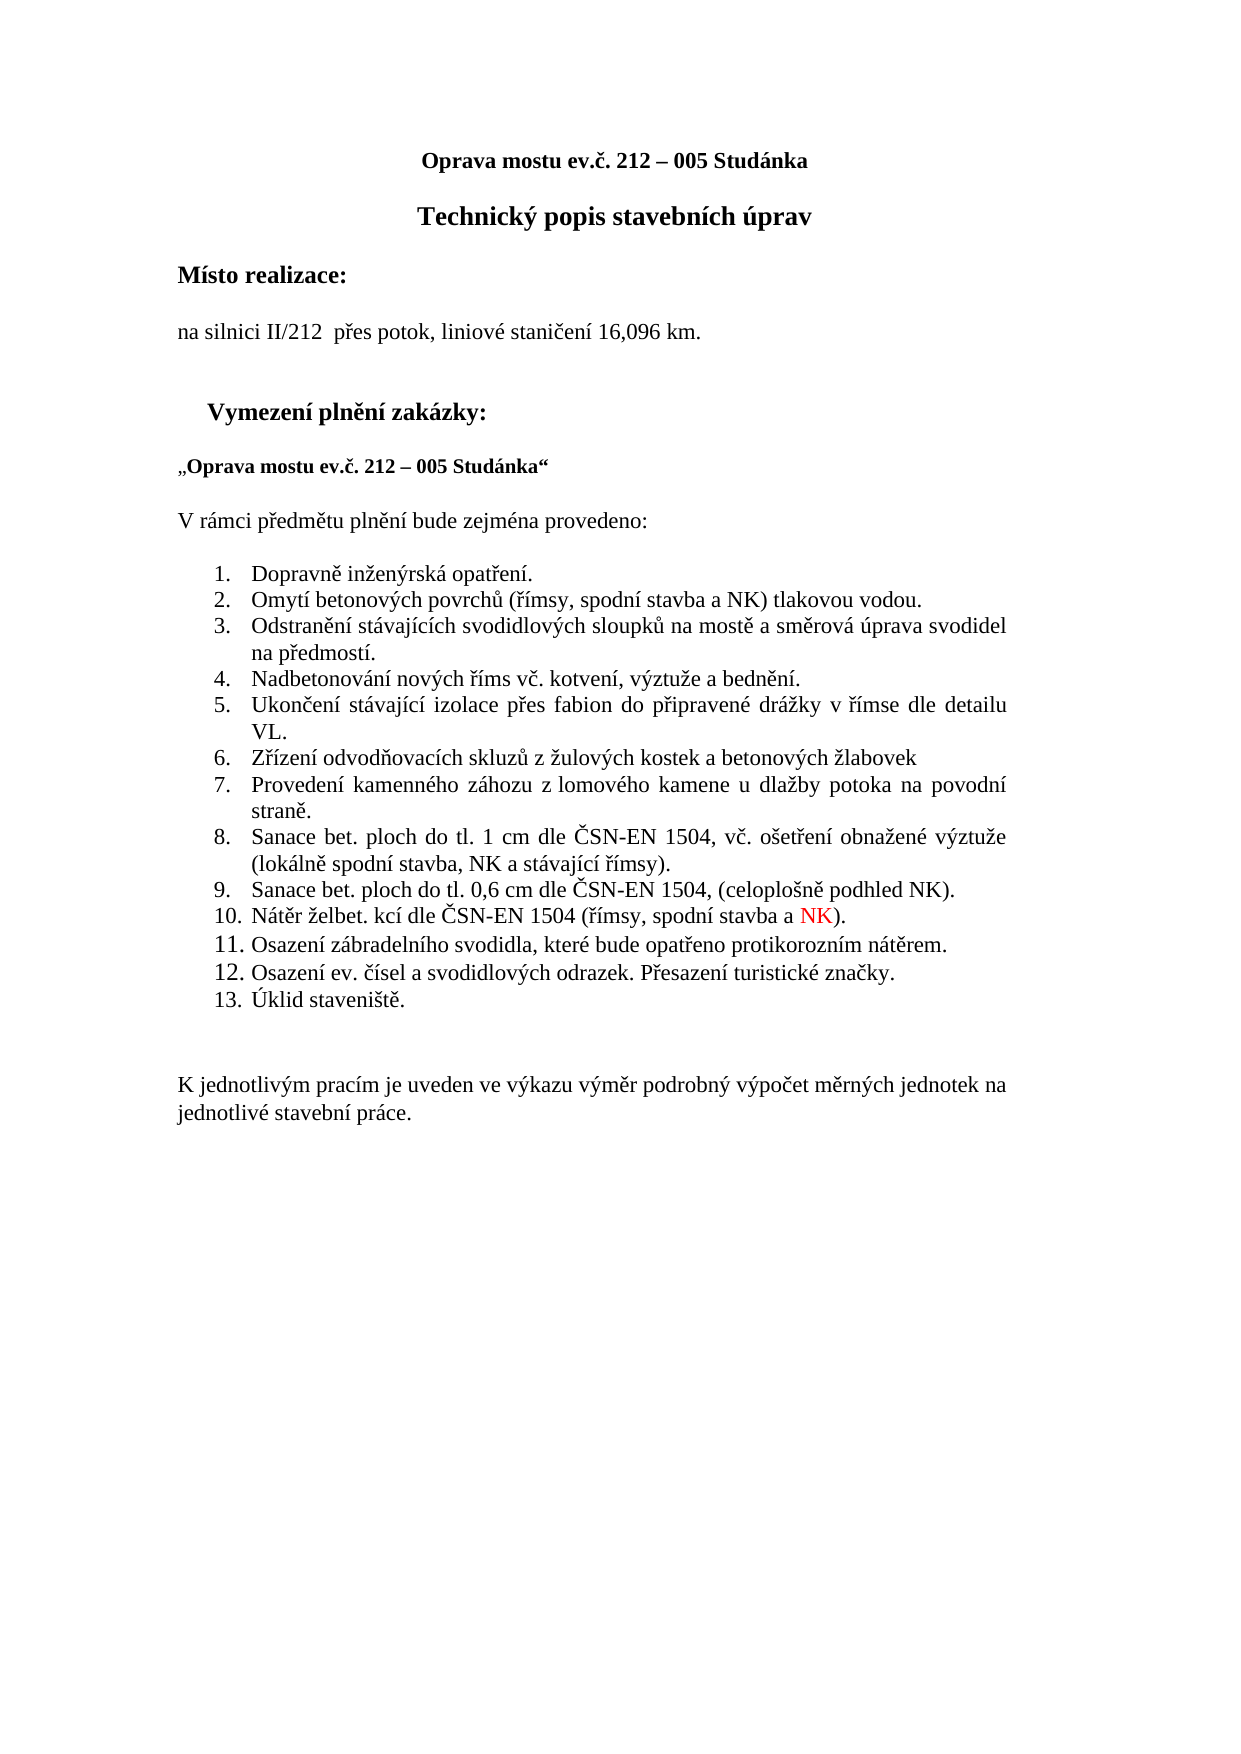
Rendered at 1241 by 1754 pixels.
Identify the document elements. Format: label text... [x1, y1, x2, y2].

text V rámci předmětu plnění bude zejména provedeno: [177, 507, 1007, 533]
list Zřízení odvodňovacích skluzů z žulových kostek a betonových žlabovek [214, 744, 1007, 771]
list Dopravně inženýrská opatření. [214, 560, 1007, 586]
list Nadbetonování nových říms vč. kotvení, výztuže a bednění. [214, 665, 1007, 692]
list Sanace bet. ploch do tl. 0,6 cm dle ČSN-EN 1504, (celoplošně podhled NK). [214, 876, 1007, 902]
text Technický popis stavebních úprav [222, 200, 1007, 231]
list Odstranění stávajících svodidlových sloupků na mostě a směrová úprava svodidel na předmostí. [214, 612, 1007, 665]
text „Oprava mostu ev.č. 212 – 005 Studánka“ [177, 454, 1007, 478]
text K jednotlivým pracím je uveden ve výkazu výměr podrobný výpočet měrných jednotek na jednotlivé stavební práce. [177, 1069, 1007, 1126]
list Ukončení stávající izolace přes fabion do připravené drážky v římse dle detailu VL. [214, 692, 1007, 744]
list Osazení zábradelního svodidla, které bude opatřeno protikorozním nátěrem. [214, 929, 1007, 957]
list Nátěr želbet. kcí dle ČSN-EN 1504 (římsy, spodní stavba a NK). [214, 902, 1007, 929]
list Omytí betonových povrchů (římsy, spodní stavba a NK) tlakovou vodou. [214, 586, 1007, 612]
list Osazení ev. čísel a svodidlových odrazek. Přesazení turistické značky. [214, 957, 1007, 986]
text Místo realizace: [177, 260, 1007, 289]
text Oprava mostu ev.č. 212 – 005 Studánka [222, 148, 1007, 174]
list Provedení kamenného záhozu z lomového kamene u dlažby potoka na povodní straně. [214, 771, 1007, 823]
list Sanace bet. ploch do tl. 1 cm dle ČSN-EN 1504, vč. ošetření obnažené výztuže (lokálně spodní stavba, NK a stávající římsy). [214, 823, 1007, 876]
list Úklid staveniště. [214, 986, 1007, 1013]
text Vymezení plnění zakázky: [207, 397, 1007, 426]
text na silnici II/212 přes potok, liniové staničení 16,096 km. [177, 318, 1007, 344]
